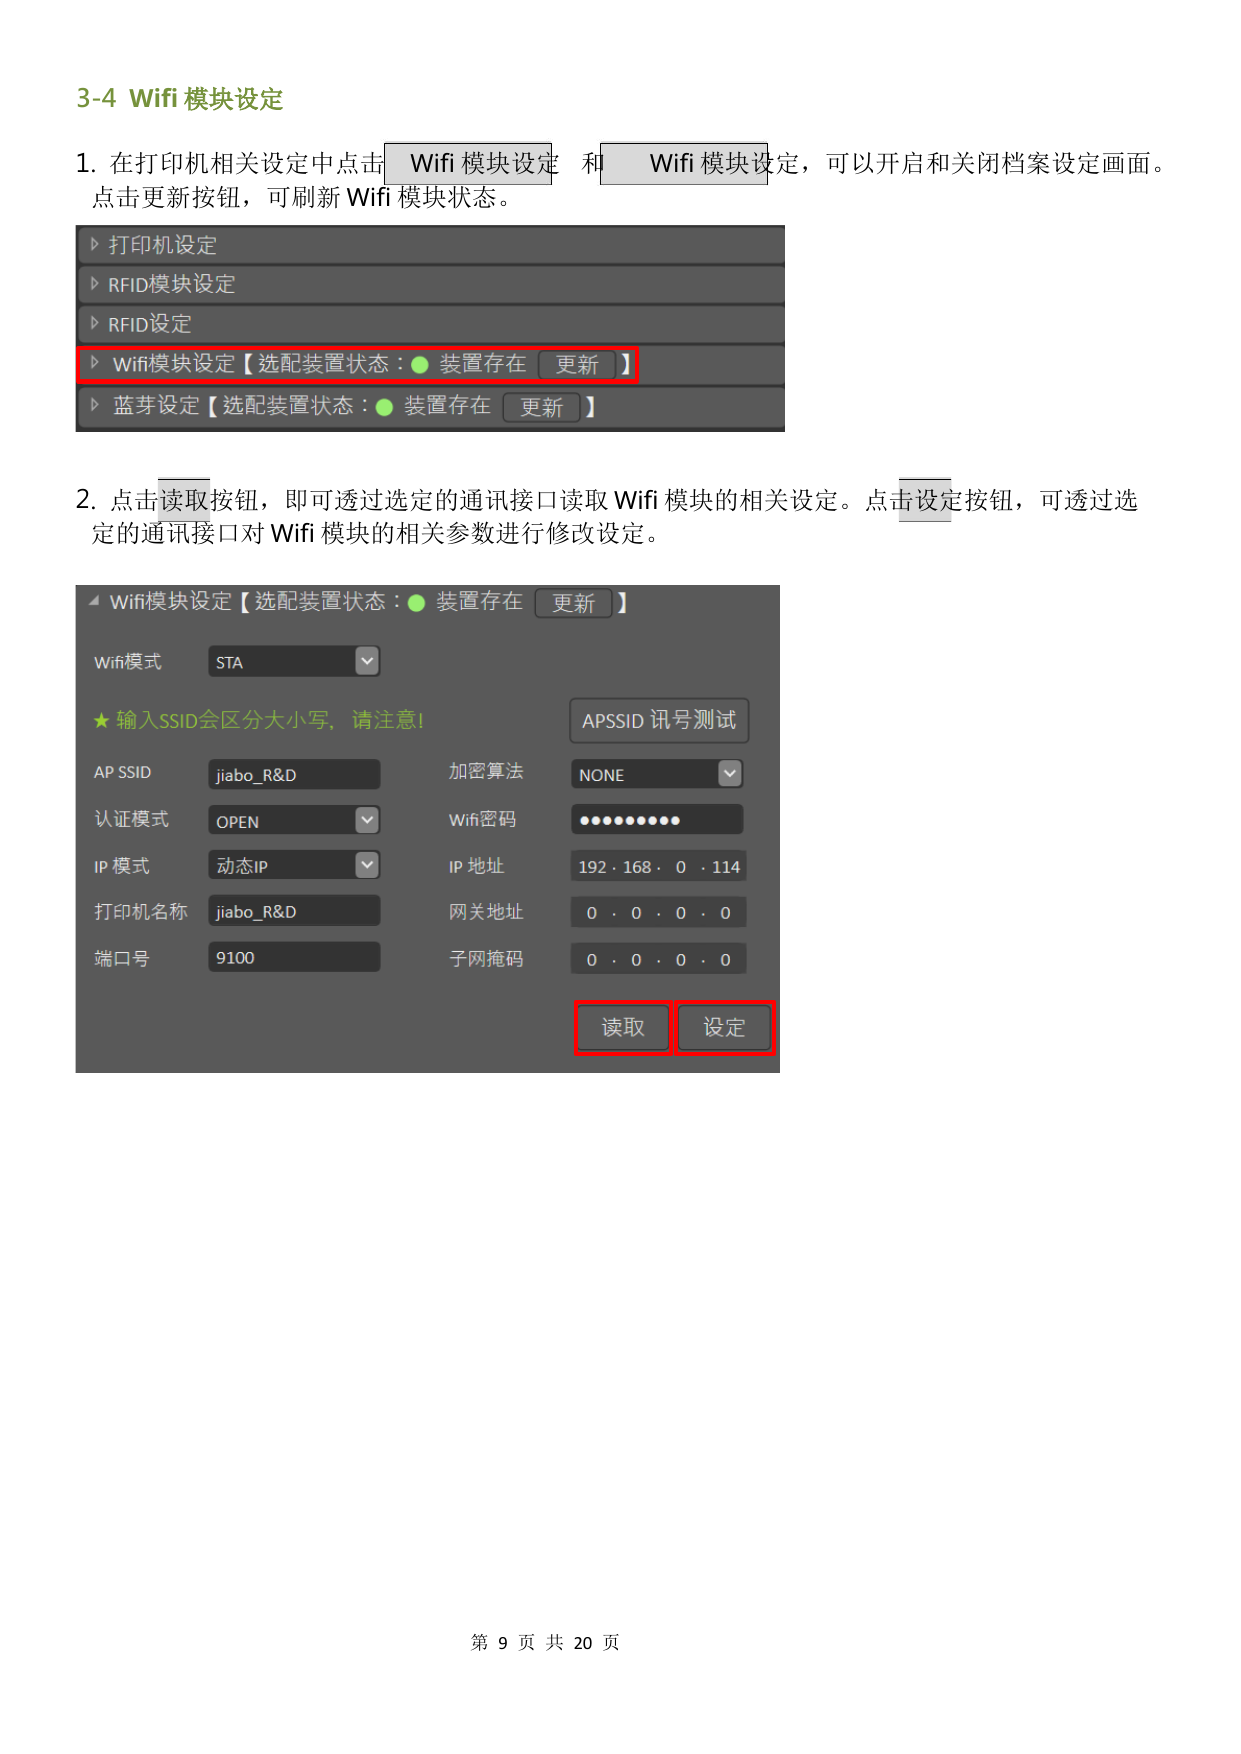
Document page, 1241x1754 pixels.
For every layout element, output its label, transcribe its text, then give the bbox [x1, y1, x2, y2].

picture [380, 138, 554, 146]
picture [75, 585, 780, 1073]
picture [75, 225, 785, 432]
list . 在打印机相关设定中点击Wifi模块设定 和 Wifi模块设定，可以开启和关闭档案设定画面。点击更新按钮，可刷新Wifi模块状态。 [90, 146, 1153, 213]
list 2 [75, 482, 115, 516]
picture [596, 138, 770, 146]
list 1 [75, 146, 90, 179]
picture [898, 474, 952, 483]
picture [157, 474, 211, 483]
list 3-4 Wifi模块设定 [76, 81, 284, 114]
list . 点击读取按钮，即可透过选定的通讯接口读取Wifi模块的相关设定。点击设定按钮，可透过选定的通讯接口对Wifi模块的相关参数进行修改设定。 [90, 483, 1153, 549]
